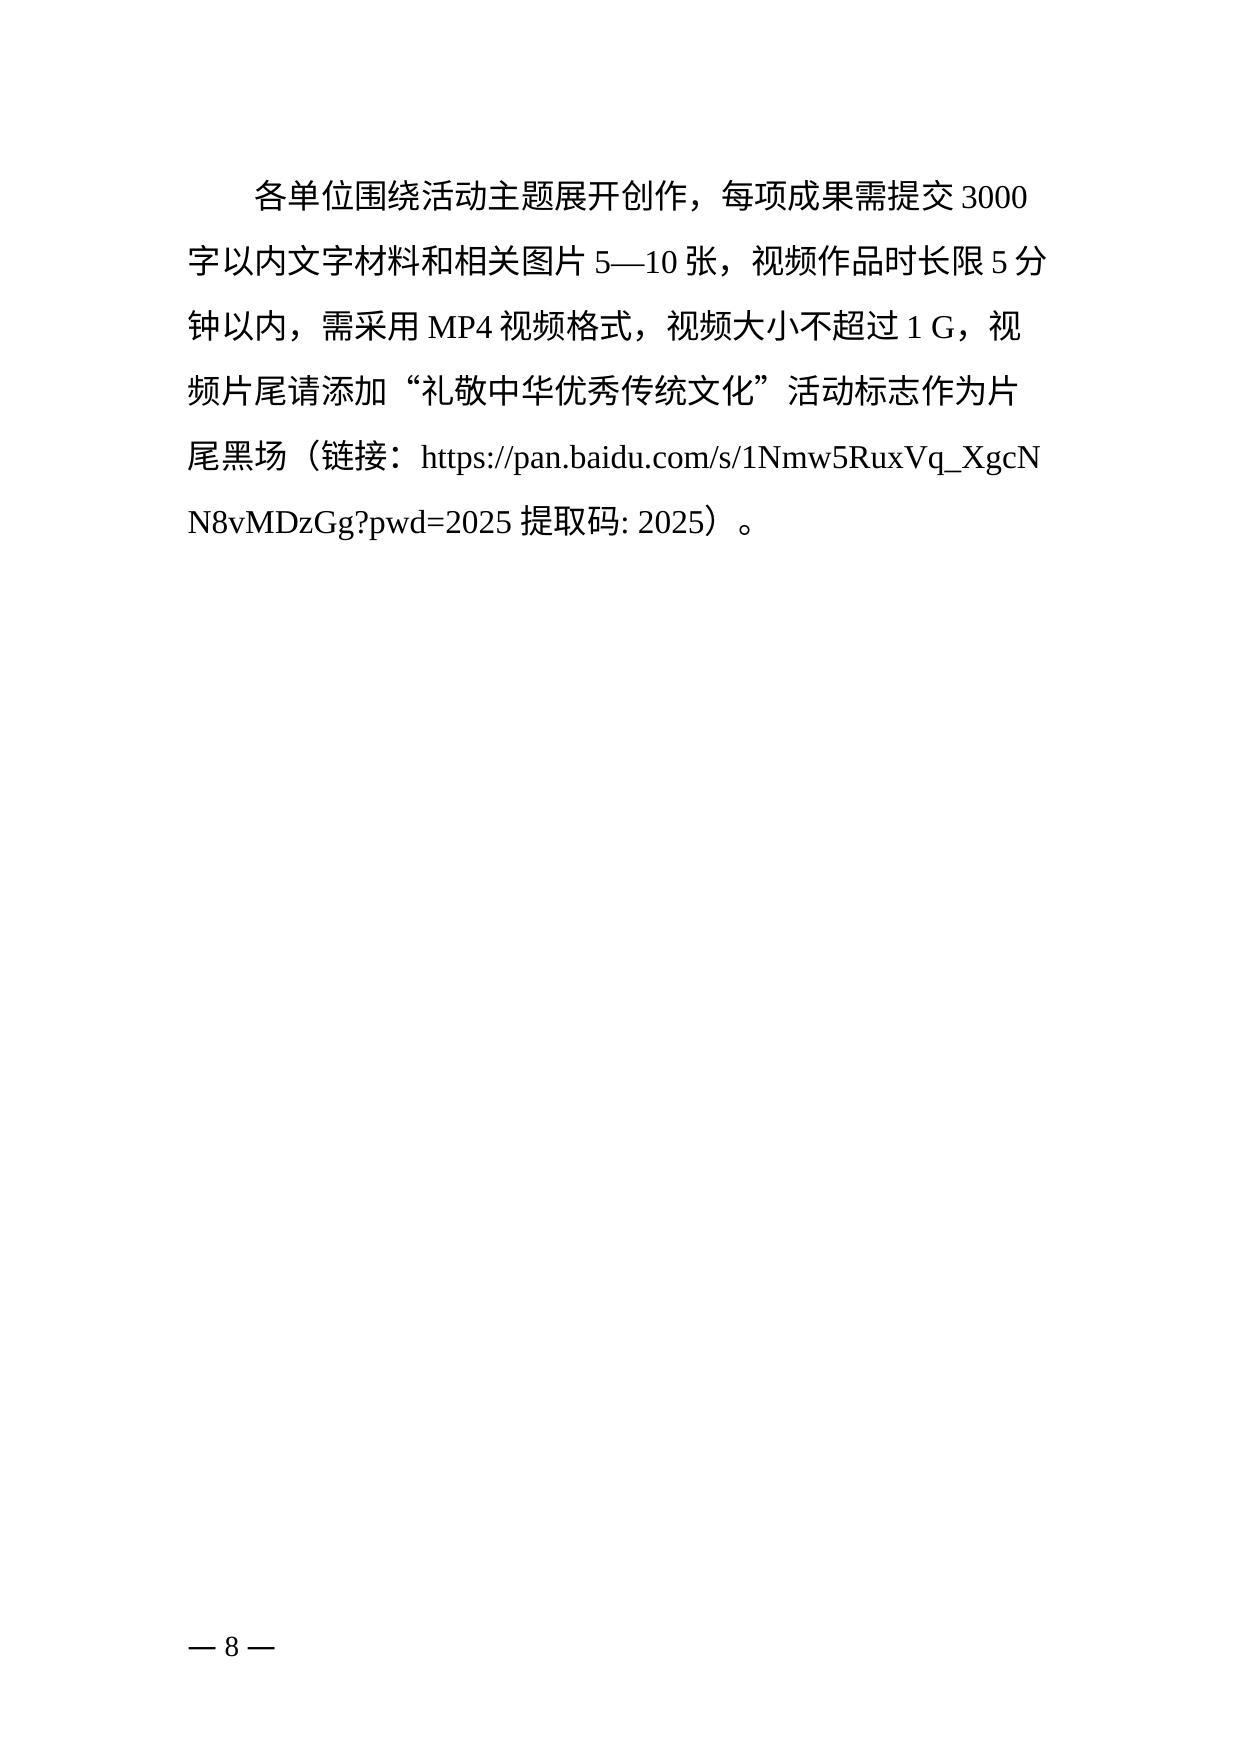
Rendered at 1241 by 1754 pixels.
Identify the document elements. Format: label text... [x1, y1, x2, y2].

text 各单位围绕活动主题展开创作，每项成果需提交3000字以内文字材料和相关图片5—10张，视频作品时长限5分钟以内，需采用MP4视频格式，视频大小不超过1 G，视频片尾请添加“礼敬中华优秀传统文化”活动标志作为片尾黑场（链接：https://pan.baidu.com/s/1Nmw5RuxVq_XgcNN8vMDzGg?pwd=2025 提取码: 2025）。 [187, 162, 1053, 552]
